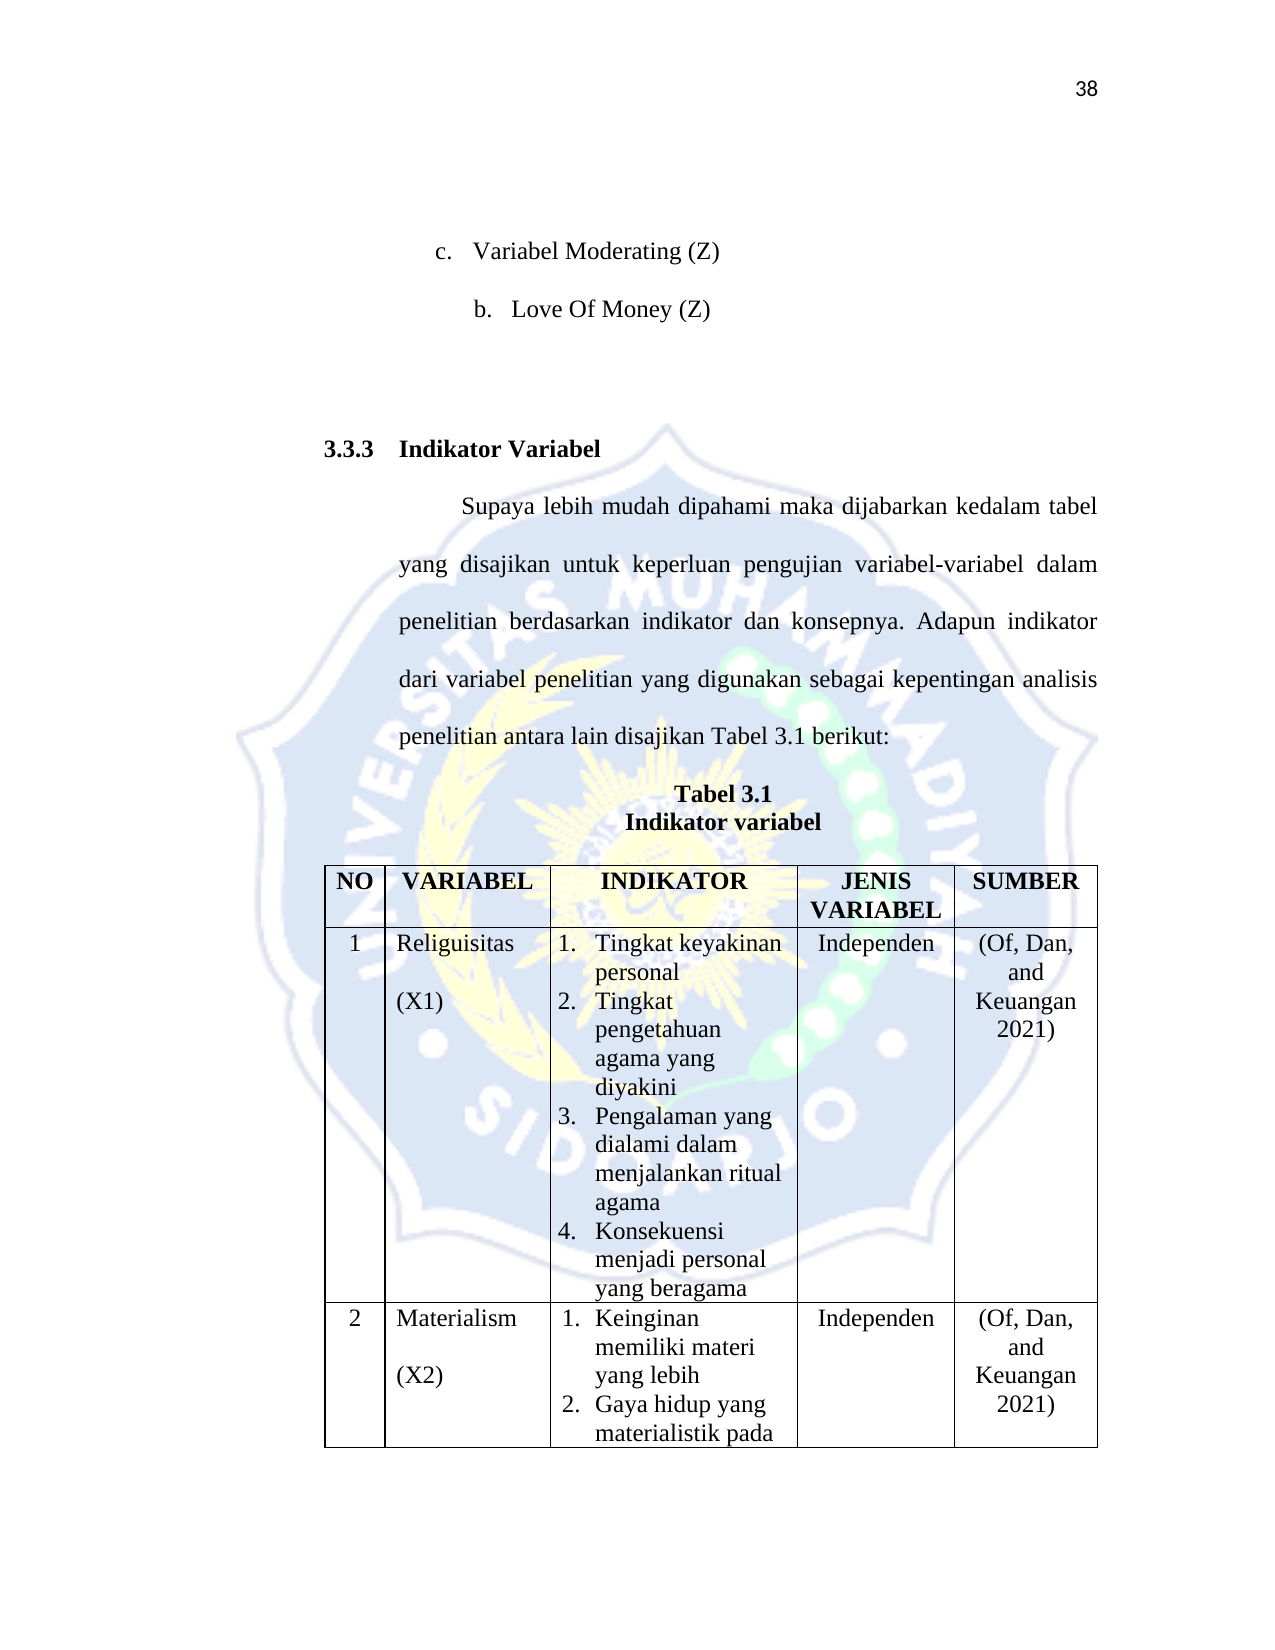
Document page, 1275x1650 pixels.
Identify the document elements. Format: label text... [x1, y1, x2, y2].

subtitle Tabel 3.1 [311, 779, 1098, 807]
table_cell 2 [326, 1303, 384, 1447]
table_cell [955, 1303, 1097, 1447]
table_cell Tingkat keyakinan personal Tingkat pengetahuan agama yang diyakini Pengalaman yang dialami dalam menjalankan ritual agama Konsekuensi menjadi personal yang beragama [551, 928, 797, 1302]
table_header VARIABEL [386, 866, 550, 927]
table_cell Religuisitas (X1) [386, 928, 550, 1302]
table_header INDIKATOR [551, 866, 797, 927]
table_cell Materialism (X2) [386, 1303, 550, 1447]
table_header JENIS VARIABEL [798, 866, 954, 927]
subtitle Indikator Variabel [324, 434, 1098, 462]
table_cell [551, 1303, 797, 1447]
table_header NO [326, 866, 384, 927]
subtitle Indikator variabel [311, 807, 1098, 836]
table_header SUMBER [955, 866, 1097, 927]
table_cell Independen [798, 928, 954, 1302]
table_cell Independen [798, 1303, 954, 1447]
list Supaya lebih mudah dipahami maka dijabarkan kedalam tabel yang disajikan untuk keperluan pengujian variabel-variabel dalam penelitian berdasarkan indikator dan konsepnya. Adapun indikator dari variabel penelitian yang digunakan sebagai kepentingan analisis penelitian antara lain disajikan Tabel 3.1 berikut: [399, 491, 1098, 750]
list Love Of Money (Z) [474, 294, 1098, 322]
table_cell (Of, Dan, and Keuangan 2021) [955, 928, 1097, 1302]
list Variabel Moderating (Z) [435, 236, 1098, 265]
table_cell 1 [326, 928, 384, 1302]
